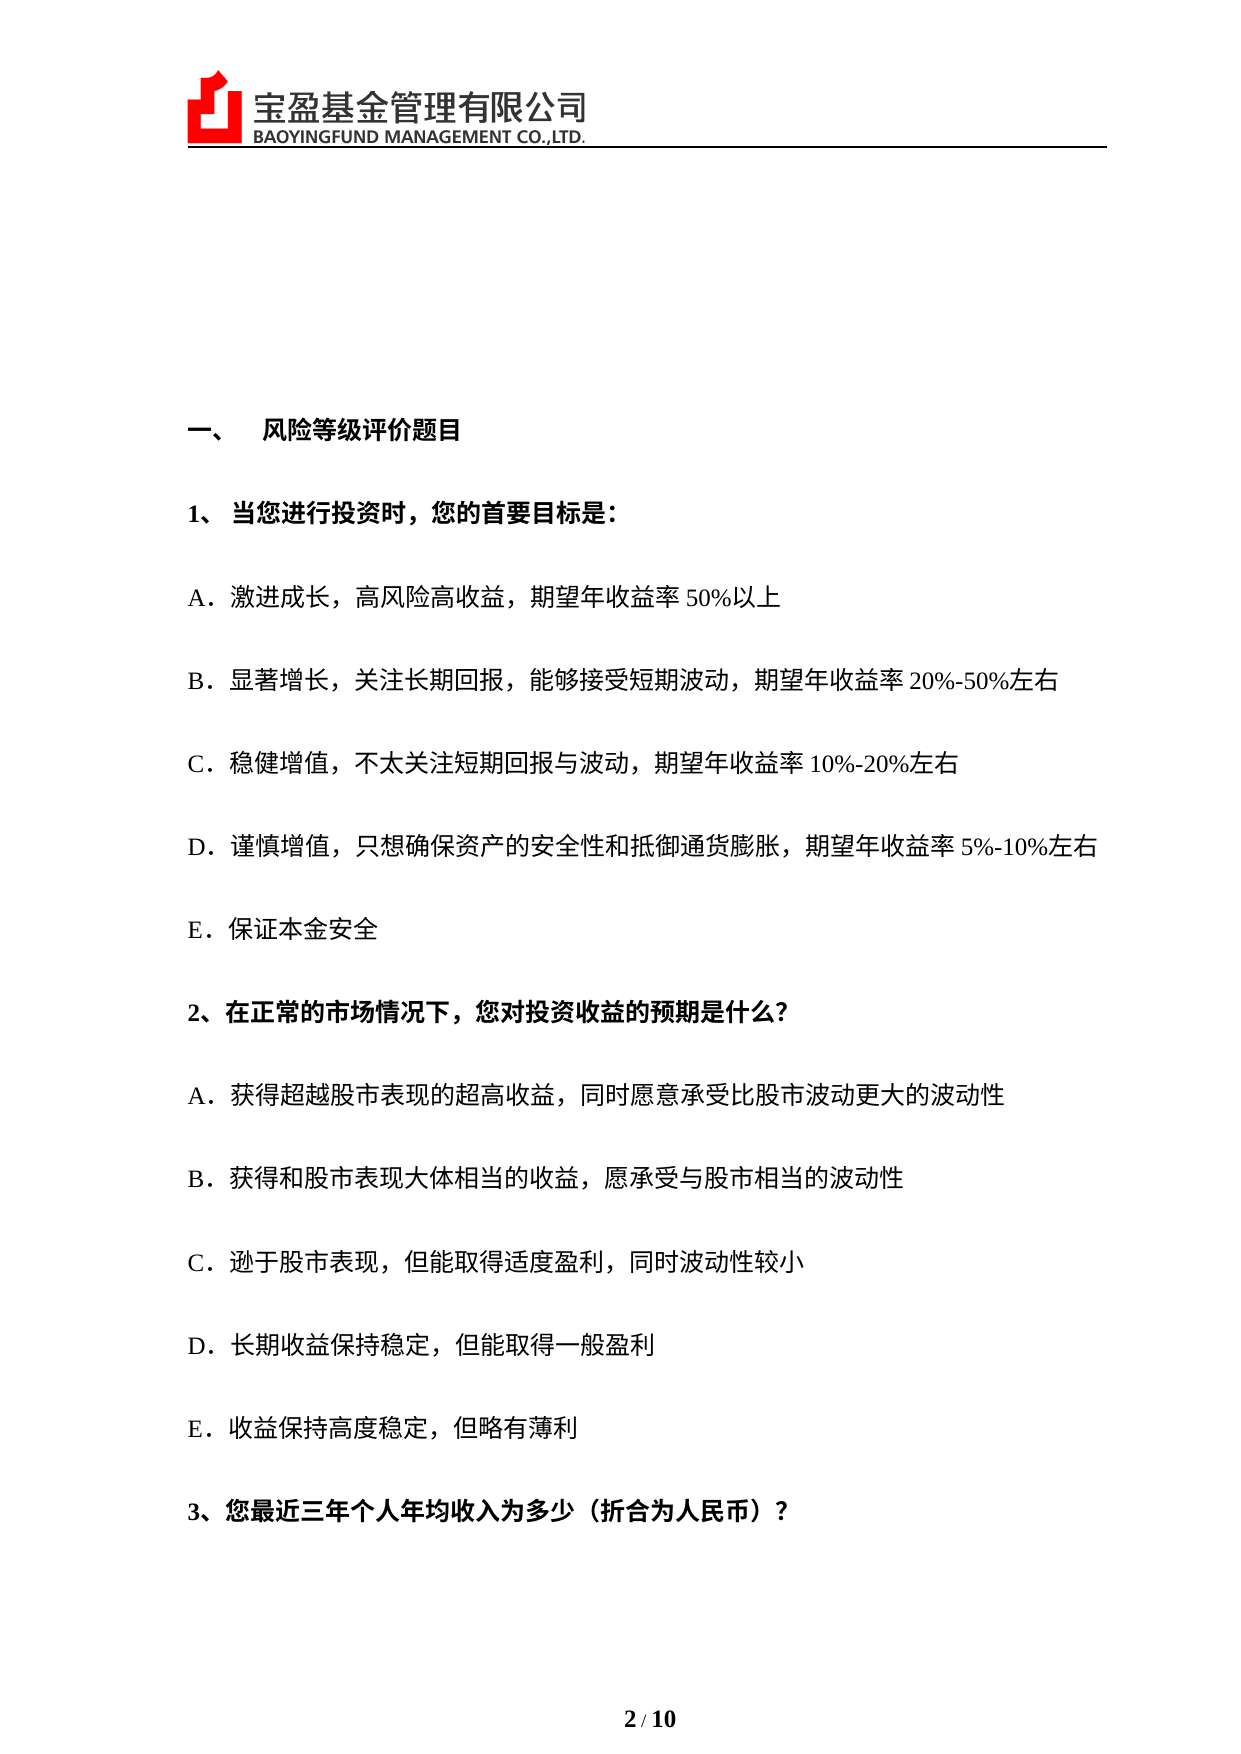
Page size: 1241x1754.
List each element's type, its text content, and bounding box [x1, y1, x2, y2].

text E．收益保持高度稳定，但略有薄利 [187, 1394, 1107, 1459]
text B．显著增长，关注长期回报，能够接受短期波动，期望年收益率20%-50%左右 [187, 646, 1107, 711]
text C．逊于股市表现，但能取得适度盈利，同时波动性较小 [187, 1228, 1107, 1293]
text A．激进成长，高风险高收益，期望年收益率50%以上 [187, 563, 1107, 628]
list 当您进行投资时，您的首要目标是： [187, 479, 1107, 544]
picture [187, 70, 585, 145]
text D．谨慎增值，只想确保资产的安全性和抵御通货膨胀，期望年收益率5%-10%左右 [187, 812, 1107, 877]
text C．稳健增值，不太关注短期回报与波动，期望年收益率10%-20%左右 [187, 729, 1107, 794]
text E．保证本金安全 [187, 895, 1107, 960]
list 风险等级评价题目 [187, 396, 1107, 461]
text 3、您最近三年个人年均收入为多少（折合为人民币）？ [187, 1477, 1107, 1542]
text 2、在正常的市场情况下，您对投资收益的预期是什么？ [187, 978, 1107, 1043]
text B．获得和股市表现大体相当的收益，愿承受与股市相当的波动性 [187, 1144, 1107, 1209]
text A．获得超越股市表现的超高收益，同时愿意承受比股市波动更大的波动性 [187, 1061, 1107, 1126]
text D．长期收益保持稳定，但能取得一般盈利 [187, 1311, 1107, 1376]
